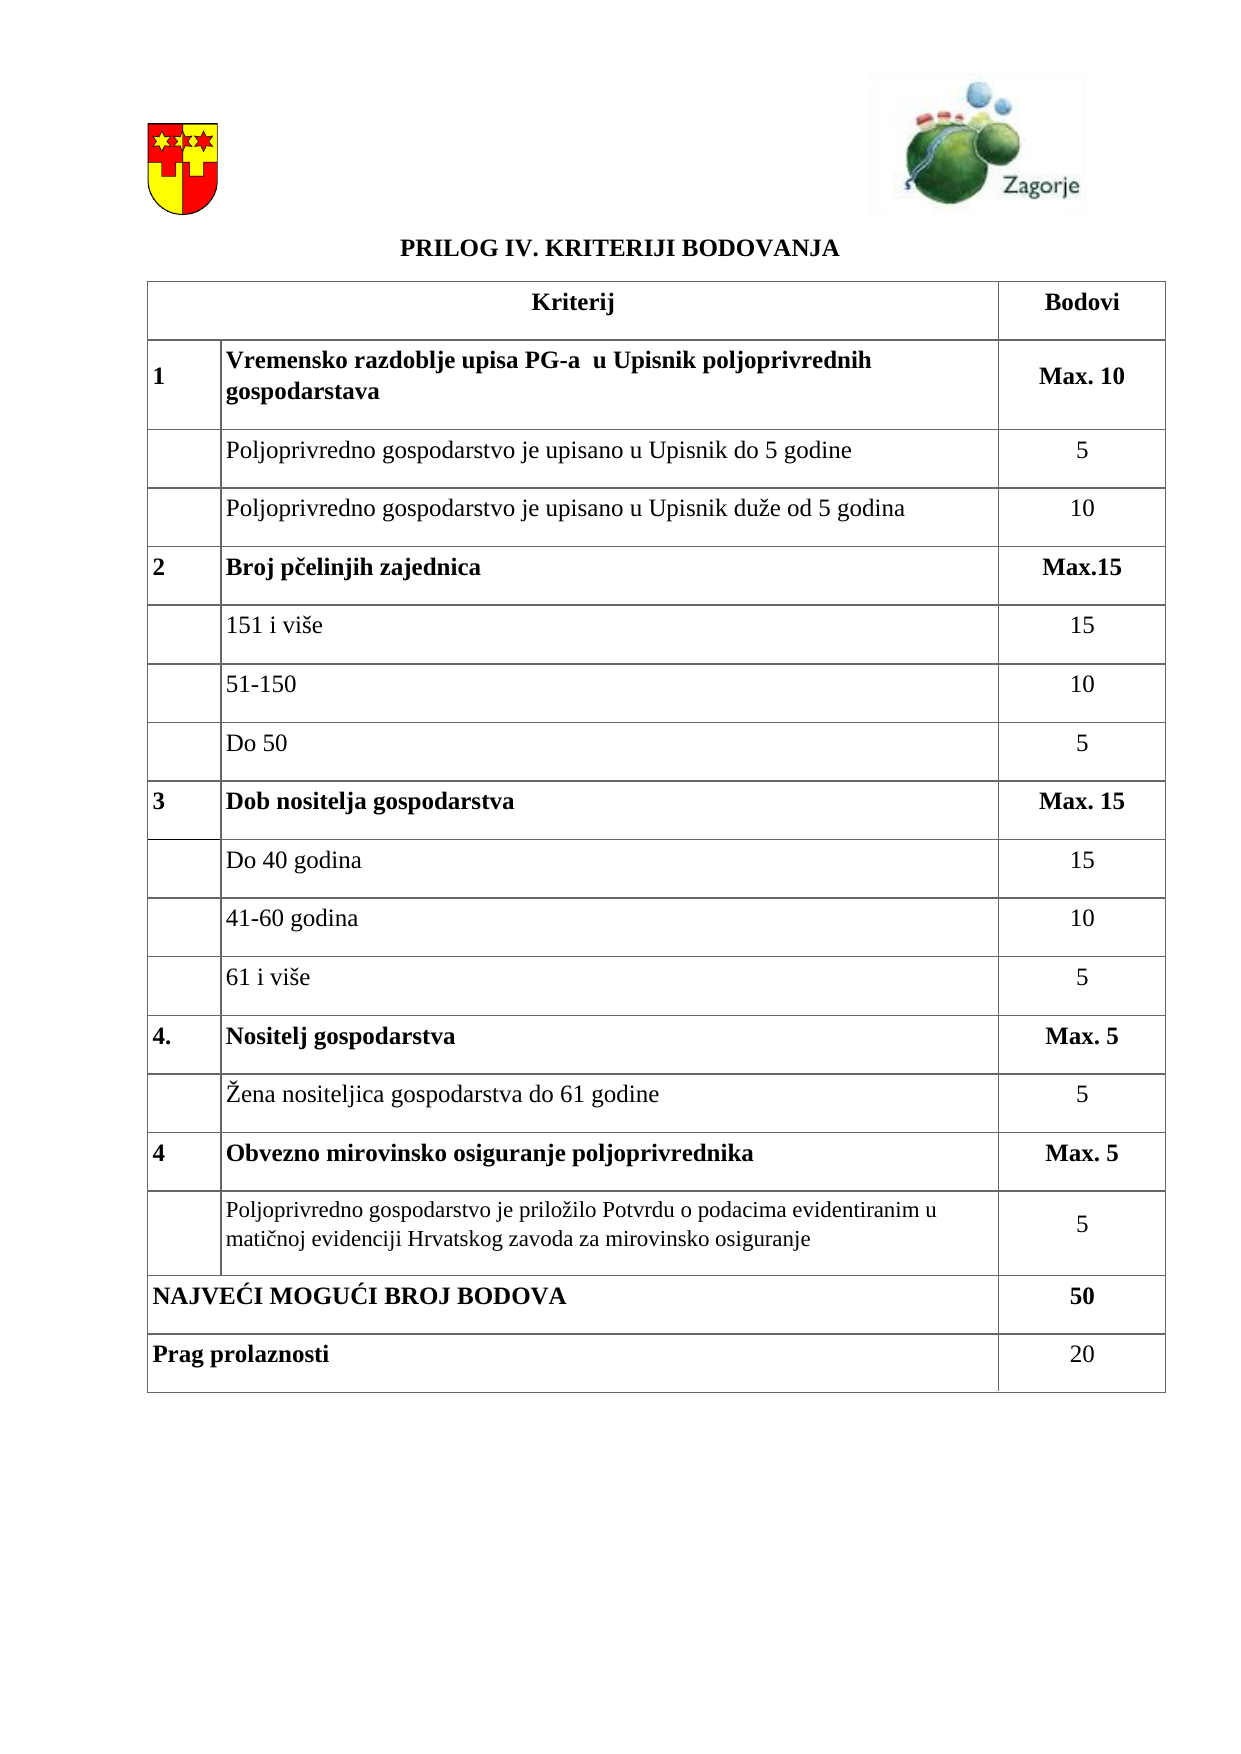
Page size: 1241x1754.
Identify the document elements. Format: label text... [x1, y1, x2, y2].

table_cell [148, 1075, 220, 1132]
table_header Kriterij [148, 282, 998, 339]
table_cell 20 [999, 1335, 1165, 1391]
table_cell [148, 957, 220, 1014]
table_cell 50 [999, 1276, 1165, 1333]
table_cell 5 [999, 430, 1165, 487]
table_cell 15 [999, 606, 1165, 663]
table_cell Nositelj gospodarstva [222, 1016, 998, 1073]
table_cell 5 [999, 1192, 1165, 1274]
table_cell [148, 606, 220, 663]
table_cell Max. 10 [999, 341, 1165, 428]
picture [869, 73, 1087, 215]
table_cell 10 [999, 665, 1165, 721]
table_cell Do 40 godina [222, 840, 998, 897]
table_cell Poljoprivredno gospodarstvo je upisano u Upisnik duže od 5 godina [222, 489, 998, 546]
table_cell 5 [999, 957, 1165, 1014]
table_cell Poljoprivredno gospodarstvo je upisano u Upisnik do 5 godine [222, 430, 998, 487]
table_cell Max. 15 [999, 782, 1165, 838]
picture [147, 123, 218, 215]
table_cell 151 i više [222, 606, 998, 663]
table_cell 15 [999, 840, 1165, 897]
table_cell Vremensko razdoblje upisa PG-a u Upisnik poljoprivrednih gospodarstava [222, 341, 998, 428]
table_cell Obvezno mirovinsko osiguranje poljoprivrednika [222, 1133, 998, 1190]
table_cell NAJVEĆI MOGUĆI BROJ BODOVA [148, 1276, 998, 1333]
table_cell 4. [148, 1016, 220, 1073]
table_cell [148, 665, 220, 721]
table_cell Žena nositeljica gospodarstva do 61 godine [222, 1075, 998, 1132]
table_cell 10 [999, 899, 1165, 956]
table_cell [148, 840, 220, 897]
table_cell Poljoprivredno gospodarstvo je priložilo Potvrdu o podacima evidentiranim u matičnoj evidenciji Hrvatskog zavoda za mirovinsko osiguranje [222, 1192, 998, 1274]
table_cell Max. 5 [999, 1016, 1165, 1073]
table_cell 41-60 godina [222, 899, 998, 956]
table_cell Prag prolaznosti [148, 1335, 998, 1391]
table_cell [148, 430, 220, 487]
table_cell 5 [999, 723, 1165, 780]
table_cell Max. 5 [999, 1133, 1165, 1190]
table_cell 5 [999, 1075, 1165, 1132]
table_cell 4 [148, 1133, 220, 1190]
table_cell Max.15 [999, 547, 1165, 604]
table_cell 2 [148, 547, 220, 604]
table_cell Do 50 [222, 723, 998, 780]
table_cell 51-150 [222, 665, 998, 721]
table_cell 10 [999, 489, 1165, 546]
table_cell [148, 899, 220, 956]
table_cell 61 i više [222, 957, 998, 1014]
table_cell Broj pčelinjih zajednica [222, 547, 998, 604]
table_cell [148, 1192, 220, 1274]
table_cell [148, 723, 220, 780]
table_cell Dob nositelja gospodarstva [222, 782, 998, 838]
table_cell [148, 489, 220, 546]
table_cell 3 [148, 782, 220, 838]
table_header Bodovi [999, 282, 1165, 339]
table_cell 1 [148, 341, 220, 428]
